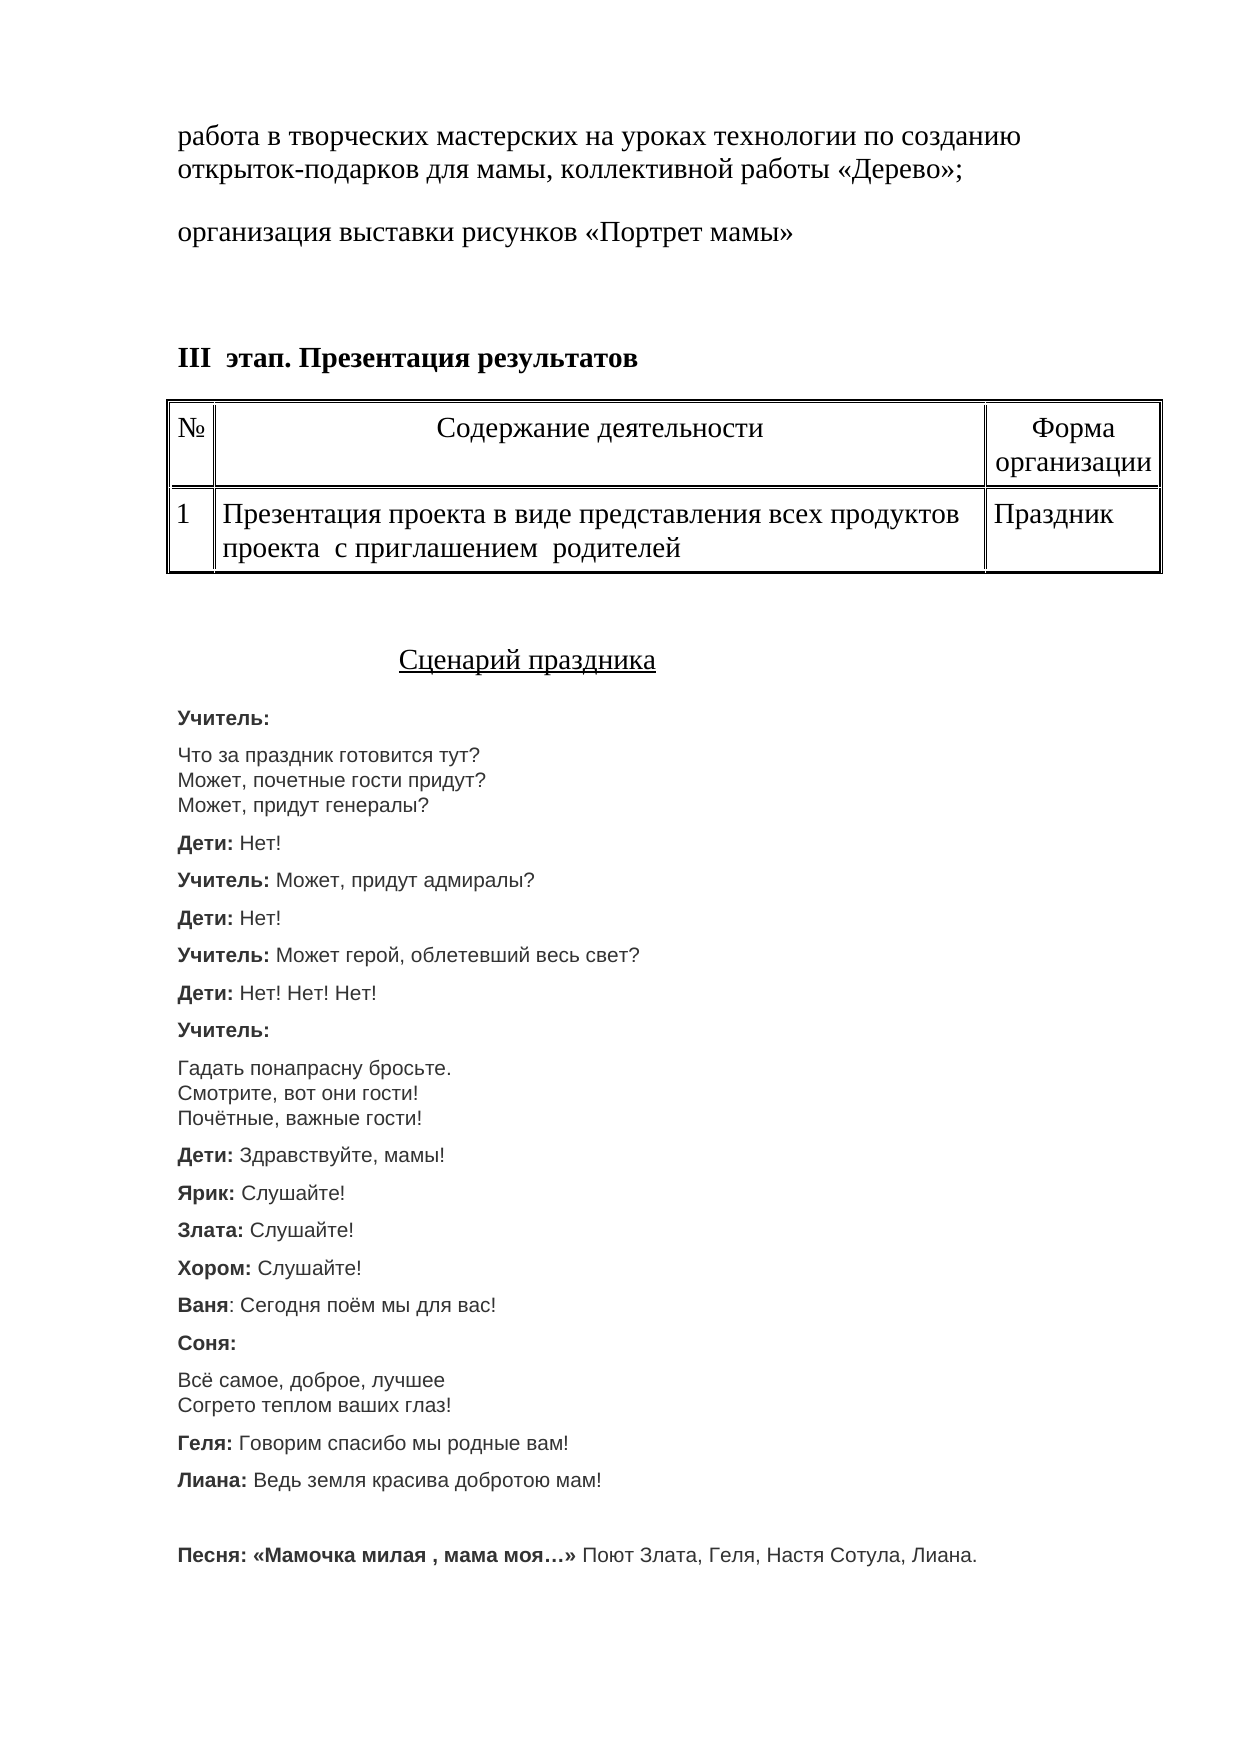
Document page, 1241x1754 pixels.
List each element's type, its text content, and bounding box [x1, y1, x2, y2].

text Учитель: [177, 1017, 1152, 1042]
text Песня: «Мамочка милая , мама моя…» Поют Злата, Геля, Настя Сотула, Лиана. [177, 1542, 1152, 1567]
text Сценарий праздника [325, 642, 1152, 676]
text Ярик: Слушайте! [177, 1180, 1152, 1205]
table_header Содержание деятельности [215, 403, 986, 485]
text Всё самое, доброе, лучшее Согрето теплом ваших глаз! [177, 1367, 1152, 1417]
text Соня: [177, 1330, 1152, 1355]
text Дети: Нет! Нет! Нет! [177, 980, 1152, 1005]
text Учитель: [177, 705, 1152, 730]
table_header Форма организации [986, 403, 1159, 485]
text работа в творческих мастерских на уроках технологии по созданию открыток-подарков для мамы, коллективной работы «Дерево»; [177, 118, 1152, 185]
table_cell 1 [170, 485, 214, 571]
text организация выставки рисунков «Портрет мамы» [177, 214, 1152, 248]
text Гадать понапрасну бросьте. Смотрите, вот они гости! Почётные, важные гости! [177, 1055, 1152, 1130]
text Дети: Нет! [177, 830, 1152, 855]
table_cell Праздник [986, 485, 1160, 571]
table_cell Презентация проекта в виде представления всех продуктов проекта с приглашением родителей [215, 489, 986, 571]
text Злата: Слушайте! [177, 1217, 1152, 1242]
text Хором: Слушайте! [177, 1255, 1152, 1280]
text Лиана: Ведь земля красива добротою мам! [177, 1467, 1152, 1492]
text Учитель: Может герой, облетевший весь свет? [177, 942, 1152, 967]
text Учитель: Может, придут адмиралы? [177, 867, 1152, 892]
text Геля: Говорим спасибо мы родные вам! [177, 1430, 1152, 1455]
table_header № [170, 403, 214, 485]
text III этап. Презентация результатов [177, 340, 1152, 373]
text Дети: Нет! [177, 905, 1152, 930]
text Ваня: Сегодня поём мы для вас! [177, 1292, 1152, 1317]
text Что за праздник готовится тут? Может, почетные гости придут? Может, придут генералы? [177, 742, 1152, 817]
text Дети: Здравствуйте, мамы! [177, 1142, 1152, 1167]
